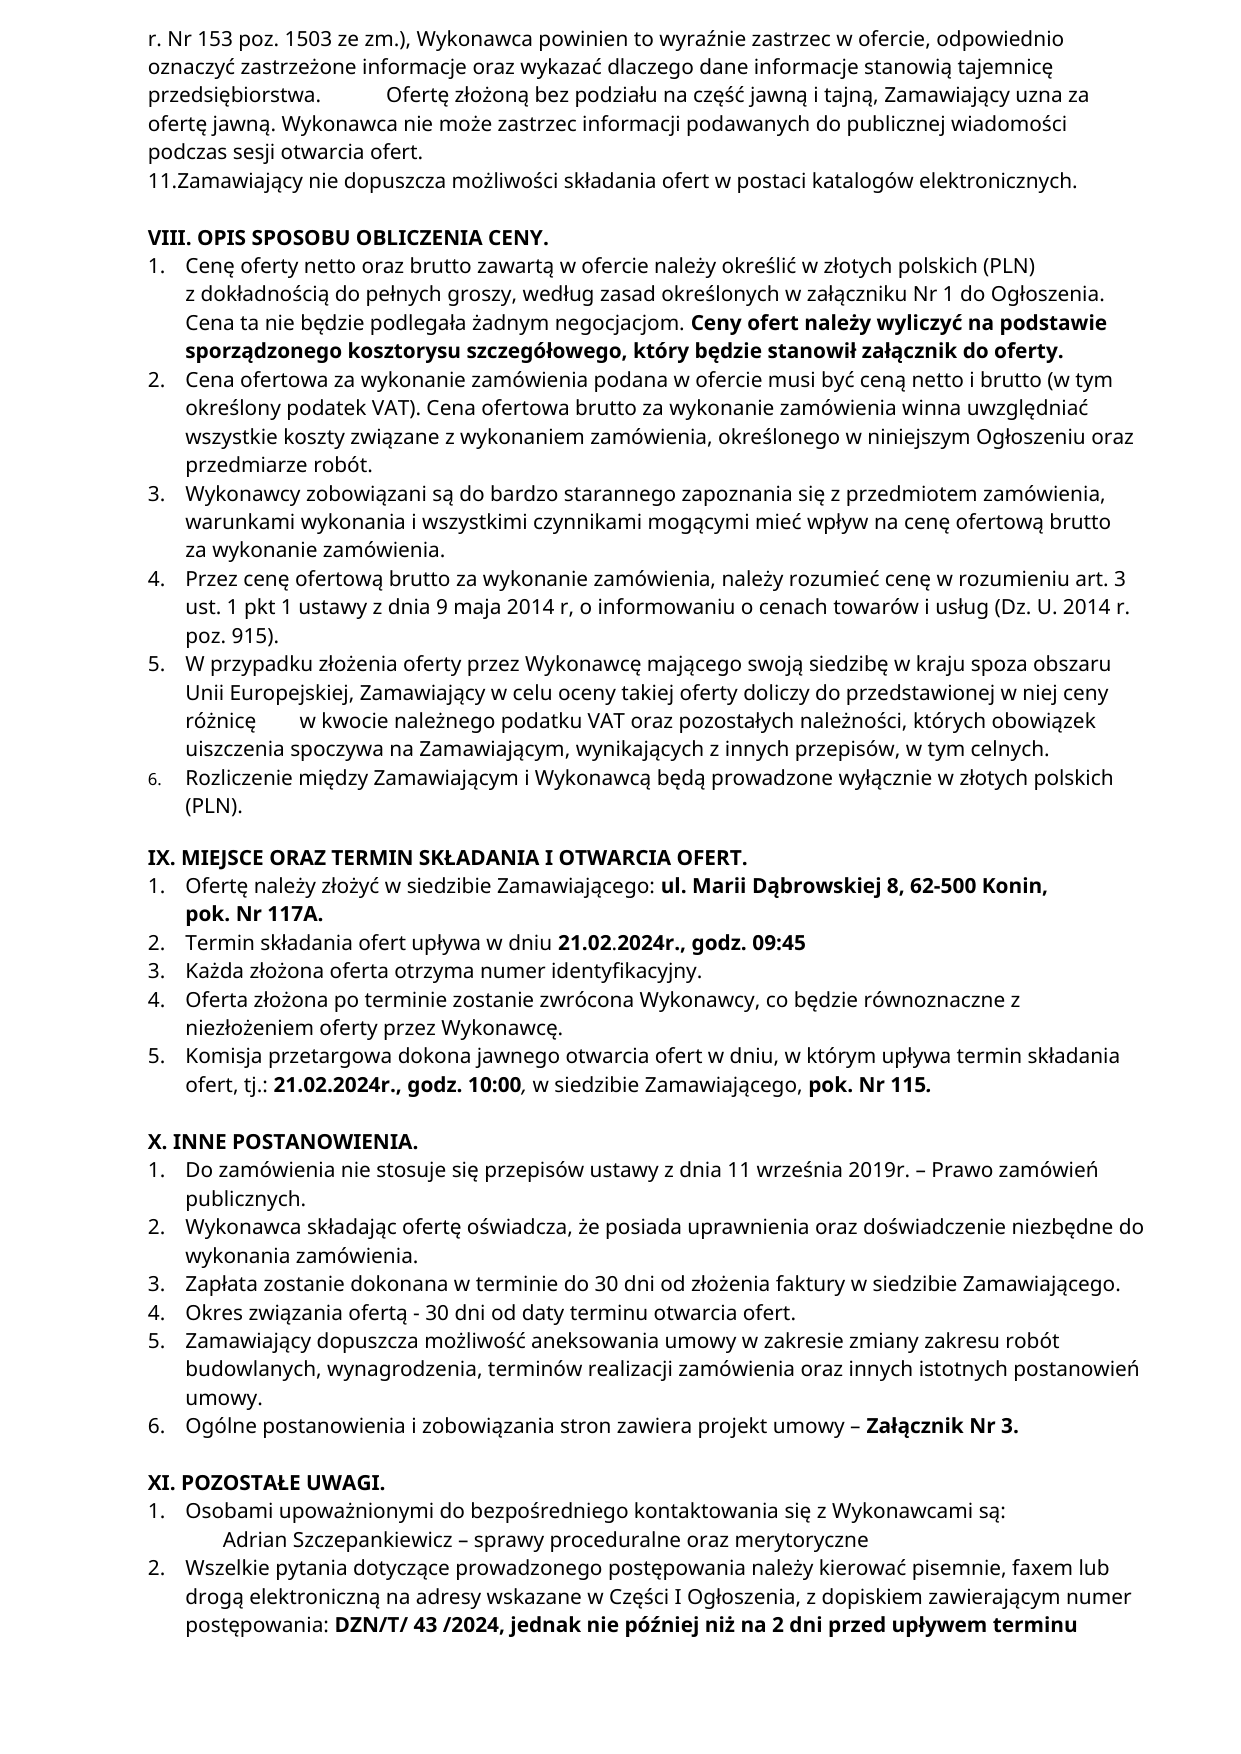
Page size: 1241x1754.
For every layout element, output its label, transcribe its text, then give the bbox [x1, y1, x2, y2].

text VIII. OPIS SPOSOBU OBLICZENIA CENY. [148, 223, 1152, 251]
list Zapłata zostanie dokonana w terminie do 30 dni od złożenia faktury w siedzibie Zamawiającego. [148, 1269, 1152, 1298]
list Cena ofertowa za wykonanie zamówienia podana w ofercie musi być ceną netto i brutto (w tym określony podatek VAT). Cena ofertowa brutto za wykonanie zamówienia winna uwzględniać wszystkie koszty związane z wykonaniem zamówienia, określonego w niniejszym Ogłoszeniu oraz przedmiarze robót. [148, 365, 1152, 479]
text IX. MIEJSCE ORAZ TERMIN SKŁADANIA I OTWARCIA OFERT. [148, 843, 1152, 871]
list Wykonawcy zobowiązani są do bardzo starannego zapoznania się z przedmiotem zamówienia, warunkami wykonania i wszystkimi czynnikami mogącymi mieć wpływ na cenę ofertową brutto za wykonanie zamówienia. [148, 479, 1152, 564]
list Przez cenę ofertową brutto za wykonanie zamówienia, należy rozumieć cenę w rozumieniu art. 3 ust. 1 pkt 1 ustawy z dnia 9 maja 2014 r, o informowaniu o cenach towarów i usług (Dz. U. 2014 r. poz. 915). [148, 564, 1152, 649]
list Wykonawca składając ofertę oświadcza, że posiada uprawnienia oraz doświadczenie niezbędne do wykonania zamówienia. [148, 1212, 1152, 1269]
list Termin składania ofert upływa w dniu 21.02.2024r., godz. 09:45 [148, 928, 1152, 956]
list Cenę oferty netto oraz brutto zawartą w ofercie należy określić w złotych polskich (PLN) z dokładnością do pełnych groszy, według zasad określonych w załączniku Nr 1 do Ogłoszenia. [148, 251, 1152, 308]
list Zamawiający dopuszcza możliwość aneksowania umowy w zakresie zmiany zakresu robót budowlanych, wynagrodzenia, terminów realizacji zamówienia oraz innych istotnych postanowień umowy. [148, 1326, 1152, 1411]
text 11.Zamawiający nie dopuszcza możliwości składania ofert w postaci katalogów elektronicznych. [148, 166, 1152, 194]
list Rozliczenie między Zamawiającym i Wykonawcą będą prowadzone wyłącznie w złotych polskich (PLN). [148, 763, 1152, 820]
list Ofertę należy złożyć w siedzibie Zamawiającego: ul. Marii Dąbrowskiej 8, 62-500 Konin, pok. Nr 117A. [148, 871, 1152, 928]
list Oferta złożona po terminie zostanie zwrócona Wykonawcy, co będzie równoznaczne z niezłożeniem oferty przez Wykonawcę. [148, 985, 1152, 1042]
list W przypadku złożenia oferty przez Wykonawcę mającego swoją siedzibę w kraju spoza obszaru Unii Europejskiej, Zamawiający w celu oceny takiej oferty doliczy do przedstawionej w niej ceny różnicę w kwocie należnego podatku VAT oraz pozostałych należności, których obowiązek uiszczenia spoczywa na Zamawiającym, wynikających z innych przepisów, w tym celnych. [148, 649, 1152, 763]
list Komisja przetargowa dokona jawnego otwarcia ofert w dniu, w którym upływa termin składania ofert, tj.: 21.02.2024r., godz. 10:00, w siedzibie Zamawiającego, pok. Nr 115. [148, 1042, 1152, 1098]
list Każda złożona oferta otrzyma numer identyfikacyjny. [148, 956, 1152, 985]
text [148, 24, 1152, 166]
list Okres związania ofertą - 30 dni od daty terminu otwarcia ofert. [148, 1298, 1152, 1326]
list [148, 1553, 1152, 1639]
list Do zamówienia nie stosuje się przepisów ustawy z dnia 11 września 2019r. – Prawo zamówień publicznych. [148, 1155, 1152, 1212]
list Osobami upoważnionymi do bezpośredniego kontaktowania się z Wykonawcami są: [148, 1497, 1152, 1525]
text Adrian Szczepankiewicz – sprawy proceduralne oraz merytoryczne [223, 1525, 1152, 1553]
text XI. POZOSTAŁE UWAGI. [148, 1468, 1152, 1497]
text X. INNE POSTANOWIENIA. [148, 1127, 1152, 1155]
text Cena ta nie będzie podlegała żadnym negocjacjom. Ceny ofert należy wyliczyć na podstawie sporządzonego kosztorysu szczegółowego, który będzie stanowił załącznik do oferty. [185, 308, 1152, 365]
list Ogólne postanowienia i zobowiązania stron zawiera projekt umowy – Załącznik Nr 3. [148, 1411, 1152, 1440]
